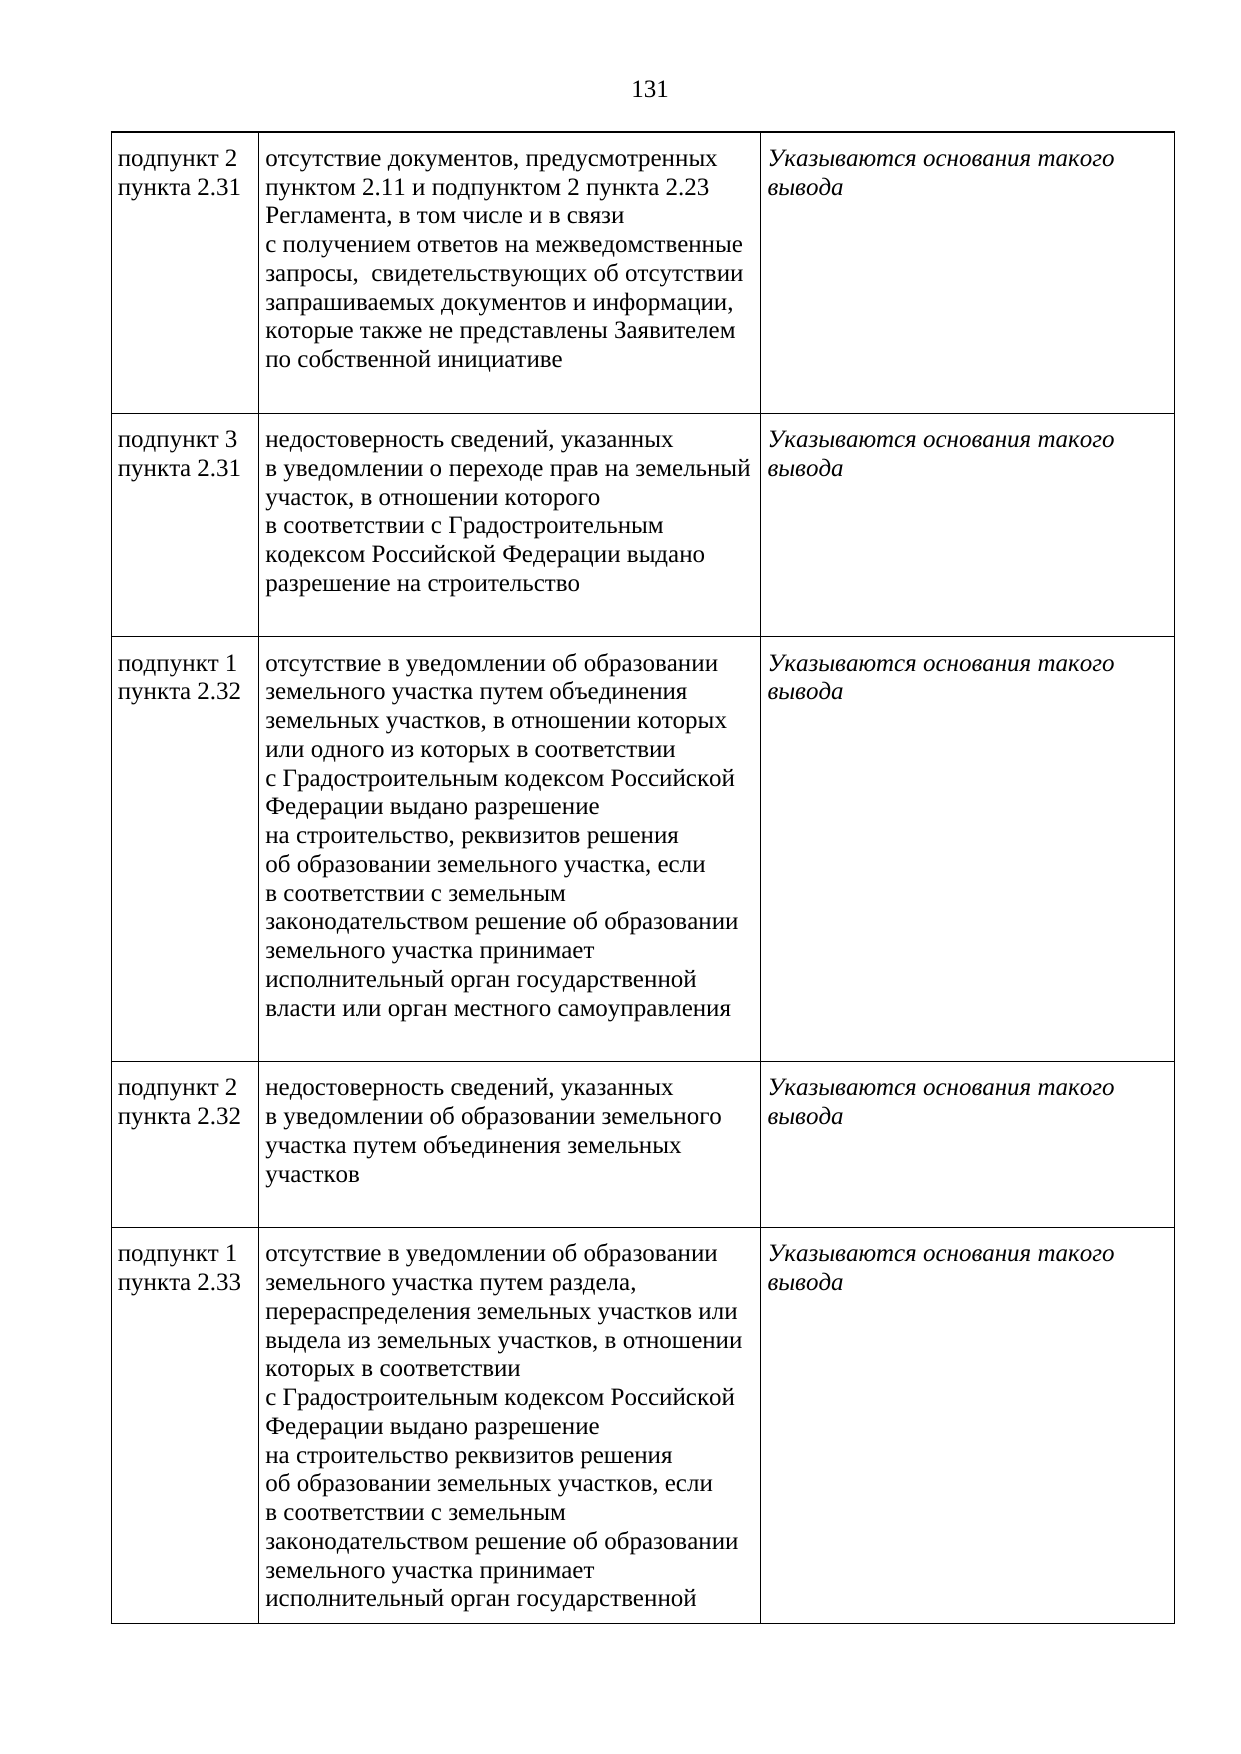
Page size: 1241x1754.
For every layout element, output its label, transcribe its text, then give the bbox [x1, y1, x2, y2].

table_cell отсутствие документов, предусмотренных пунктом 2.11 и подпунктом 2 пункта 2.23 Регламента, в том числе и в связи с получением ответов на межведомственные запросы, свидетельствующих об отсутствии запрашиваемых документов и информации, которые также не представлены Заявителем по собственной инициативе [259, 133, 760, 412]
table_cell подпункт 1 пункта 2.32 [112, 637, 258, 1061]
table_cell подпункт 3 пункта 2.31 [112, 414, 258, 636]
table_cell Указываются основания такого вывода [761, 414, 1174, 636]
table_cell отсутствие в уведомлении об образовании земельного участка путем объединения земельных участков, в отношении которых или одного из которых в соответствии с Градостроительным кодексом Российской Федерации выдано разрешение на строительство, реквизитов решения об образовании земельного участка, если в соответствии с земельным законодательством решение об образовании земельного участка принимает исполнительный орган государственной власти или орган местного самоуправления [259, 637, 760, 1061]
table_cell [761, 133, 1174, 412]
table_cell недостоверность сведений, указанных в уведомлении об образовании земельного участка путем объединения земельных участков [259, 1062, 760, 1227]
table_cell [112, 1228, 258, 1623]
table_cell Указываются основания такого вывода [761, 637, 1174, 1061]
table_cell подпункт 2 пункта 2.31 [112, 133, 258, 412]
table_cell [761, 1228, 1174, 1623]
table_cell недостоверность сведений, указанных в уведомлении о переходе прав на земельный участок, в отношении которого в соответствии с Градостроительным кодексом Российской Федерации выдано разрешение на строительство [259, 414, 760, 636]
table_cell Указываются основания такого вывода [761, 1062, 1174, 1227]
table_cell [259, 1228, 760, 1623]
table_cell подпункт 2 пункта 2.32 [112, 1062, 258, 1227]
